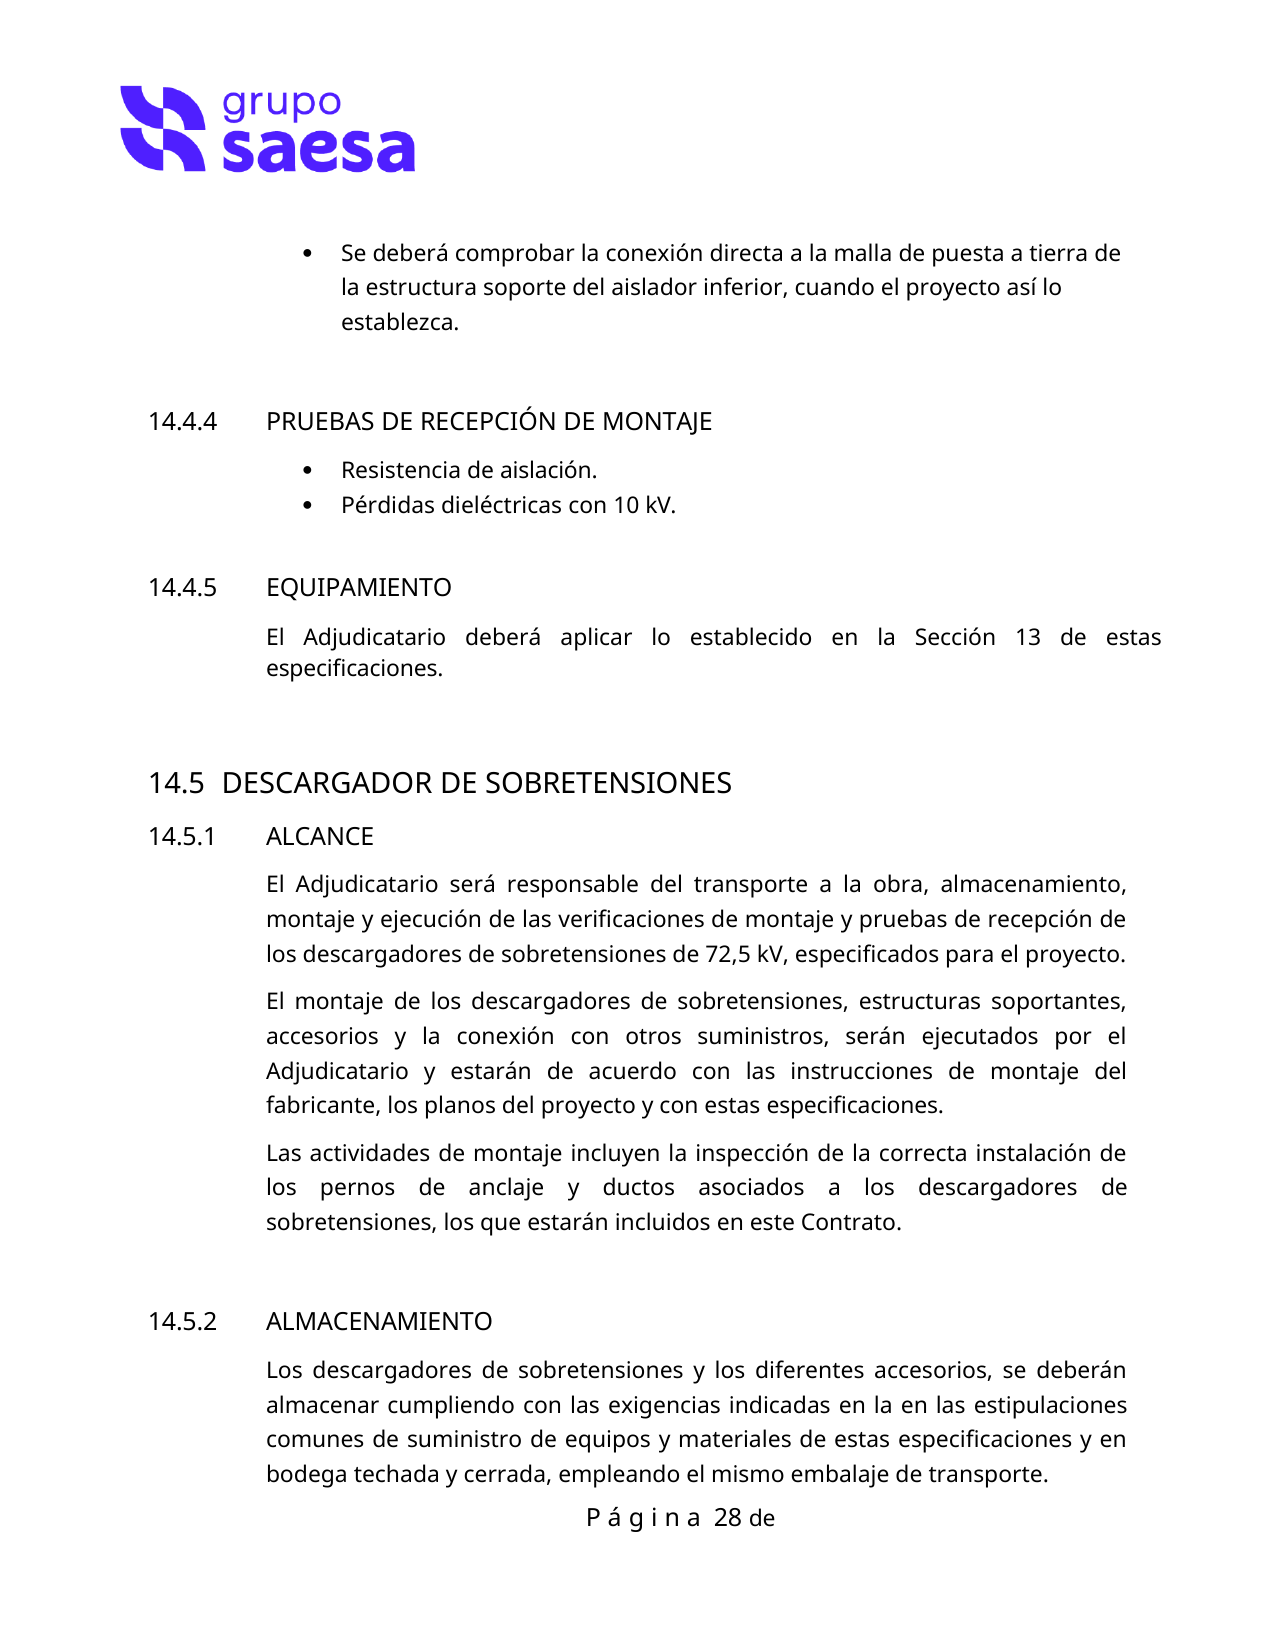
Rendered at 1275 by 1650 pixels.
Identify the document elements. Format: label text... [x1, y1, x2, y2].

subtitle ALCANCE [148, 818, 1162, 852]
subtitle ALMACENAMIENTO [148, 1303, 1162, 1338]
text Los descargadores de sobretensiones y los diferentes accesorios, se deberán almacenar cumpliendo con las exigencias indicadas en la en las estipulaciones comunes de suministro de equipos y materiales de estas especificaciones y en bodega techada y cerrada, empleando el mismo embalaje de transporte. [266, 1354, 1127, 1489]
list Se deberá comprobar la conexión directa a la malla de puesta a tierra de la estructura soporte del aislador inferior, cuando el proyecto así lo establezca. [303, 236, 1128, 337]
text El Adjudicatario deberá aplicar lo establecido en la Sección 13 de estas especificaciones. [266, 620, 1162, 683]
list Resistencia de aislación. [303, 454, 1162, 485]
picture [112, 79, 419, 175]
subtitle DESCARGADOR DE SOBRETENSIONES [148, 762, 1162, 802]
subtitle PRUEBAS DE RECEPCIÓN DE MONTAJE [148, 403, 1162, 437]
list Pérdidas dieléctricas con 10 kV. [303, 488, 1162, 520]
subtitle EQUIPAMIENTO [148, 570, 1162, 604]
text Las actividades de montaje incluyen la inspección de la correcta instalación de los pernos de anclaje y ductos asociados a los descargadores de sobretensiones, los que estarán incluidos en este Contrato. [266, 1136, 1128, 1237]
text El Adjudicatario será responsable del transporte a la obra, almacenamiento, montaje y ejecución de las verificaciones de montaje y pruebas de recepción de los descargadores de sobretensiones de 72,5 kV, especificados para el proyecto. [266, 868, 1128, 969]
text El montaje de los descargadores de sobretensiones, estructuras soportantes, accesorios y la conexión con otros suministros, serán ejecutados por el Adjudicatario y estarán de acuerdo con las instrucciones de montaje del fabricante, los planos del proyecto y con estas especificaciones. [266, 985, 1128, 1121]
